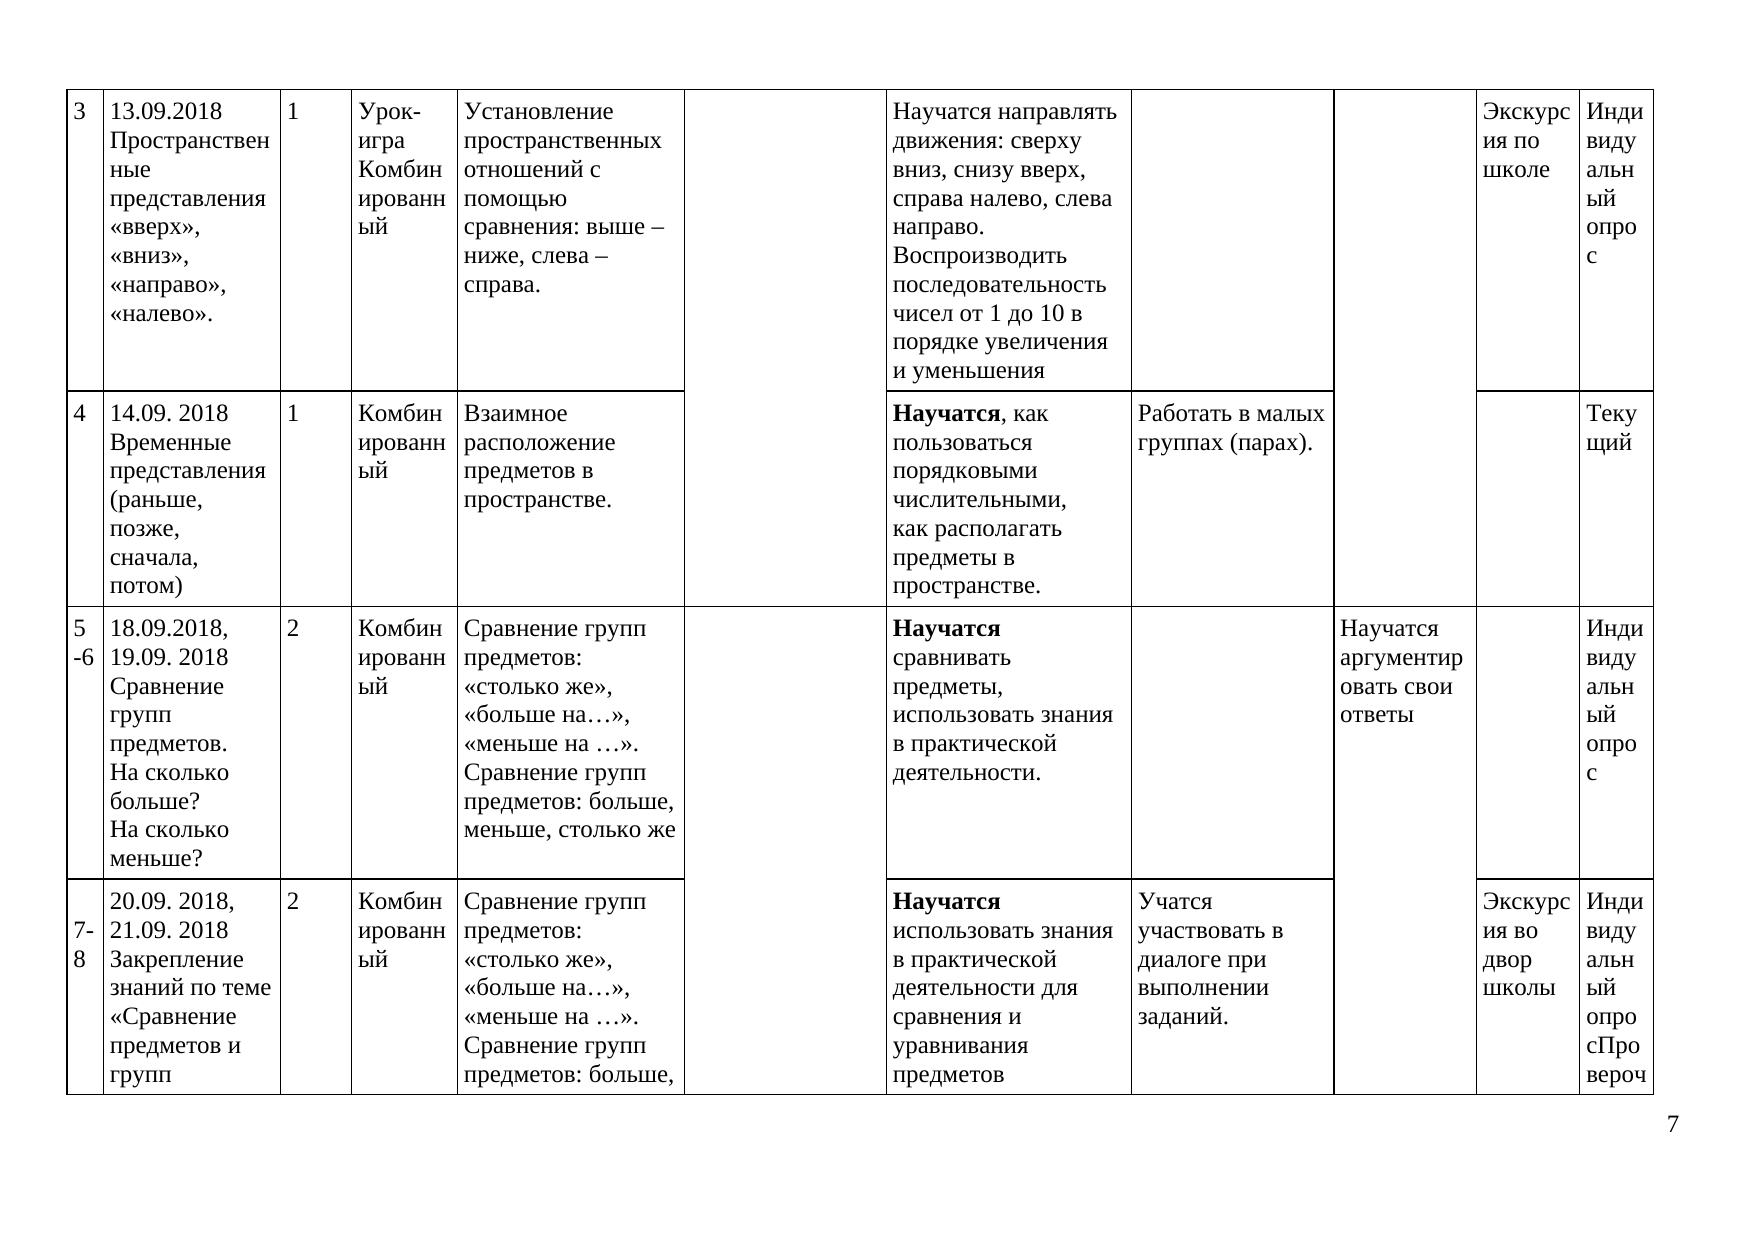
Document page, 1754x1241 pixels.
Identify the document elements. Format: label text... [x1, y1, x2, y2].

table_cell 14.09. 2018 Временные представления (раньше, позже, сначала, потом) [104, 392, 280, 606]
table_cell 1 [281, 90, 351, 390]
table_cell Индивидуальный опрос [1580, 90, 1653, 390]
table_cell 2 [281, 607, 351, 878]
table_cell [685, 607, 886, 1094]
table_cell 1 [281, 392, 351, 606]
table_cell Научатся, как пользоваться порядковыми числительными, как располагать предметы в пространстве. [887, 392, 1131, 606]
table_cell Научатся направлять движения: сверху вниз, снизу вверх, справа налево, слева направо. Воспроизводить последовательность чисел от 1 до 10 в порядке увеличения и уменьшения [887, 90, 1131, 390]
table_cell 4 [68, 392, 103, 606]
table_cell 2 [281, 880, 351, 1094]
table_cell 7-8 [68, 880, 103, 1094]
table_cell Комбинированный [352, 607, 457, 878]
table_cell [1132, 607, 1333, 878]
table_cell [1132, 880, 1333, 1094]
table_cell [1477, 392, 1579, 606]
table_cell Комбинированный [352, 392, 457, 606]
table_cell Индивидуальный опрос [1580, 607, 1653, 878]
table_cell 3 [68, 90, 103, 390]
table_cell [1580, 880, 1653, 1094]
table_cell Взаимное расположение предметов в пространстве. [458, 392, 684, 606]
table_cell Сравнение групп предметов: «столько же», «больше на…», «меньше на …». Сравнение групп предметов: больше, меньше, столько же [458, 607, 684, 878]
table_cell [458, 880, 684, 1094]
table_cell [1335, 90, 1476, 606]
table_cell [104, 880, 280, 1094]
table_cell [887, 880, 1131, 1094]
table_cell 5 -6 [68, 607, 103, 878]
table_cell Научатся аргументировать свои ответы [1335, 607, 1476, 1094]
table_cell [1477, 880, 1579, 1094]
table_cell Урок-игра Комбинированный [352, 90, 457, 390]
table_cell 18.09.2018, 19.09. 2018 Сравнение групп предметов. На сколько больше? На сколько меньше? [104, 607, 280, 878]
table_cell Работать в малых группах (парах). [1132, 392, 1333, 606]
table_cell Установление пространственных отношений с помощью сравнения: выше – ниже, слева – справа. [458, 90, 684, 390]
table_cell Научатся сравнивать предметы, использовать знания в практической деятельности. [887, 607, 1131, 878]
table_cell Экскурсия по школе [1477, 90, 1579, 390]
table_cell Текущий [1580, 392, 1653, 606]
table_cell Комбинированный [352, 880, 457, 1094]
table_cell [1477, 607, 1579, 878]
table_cell 13.09.2018 Пространственные представления «вверх», «вниз», «направо», «налево». [104, 90, 280, 390]
table_cell [685, 90, 886, 606]
table_cell [1132, 90, 1333, 390]
